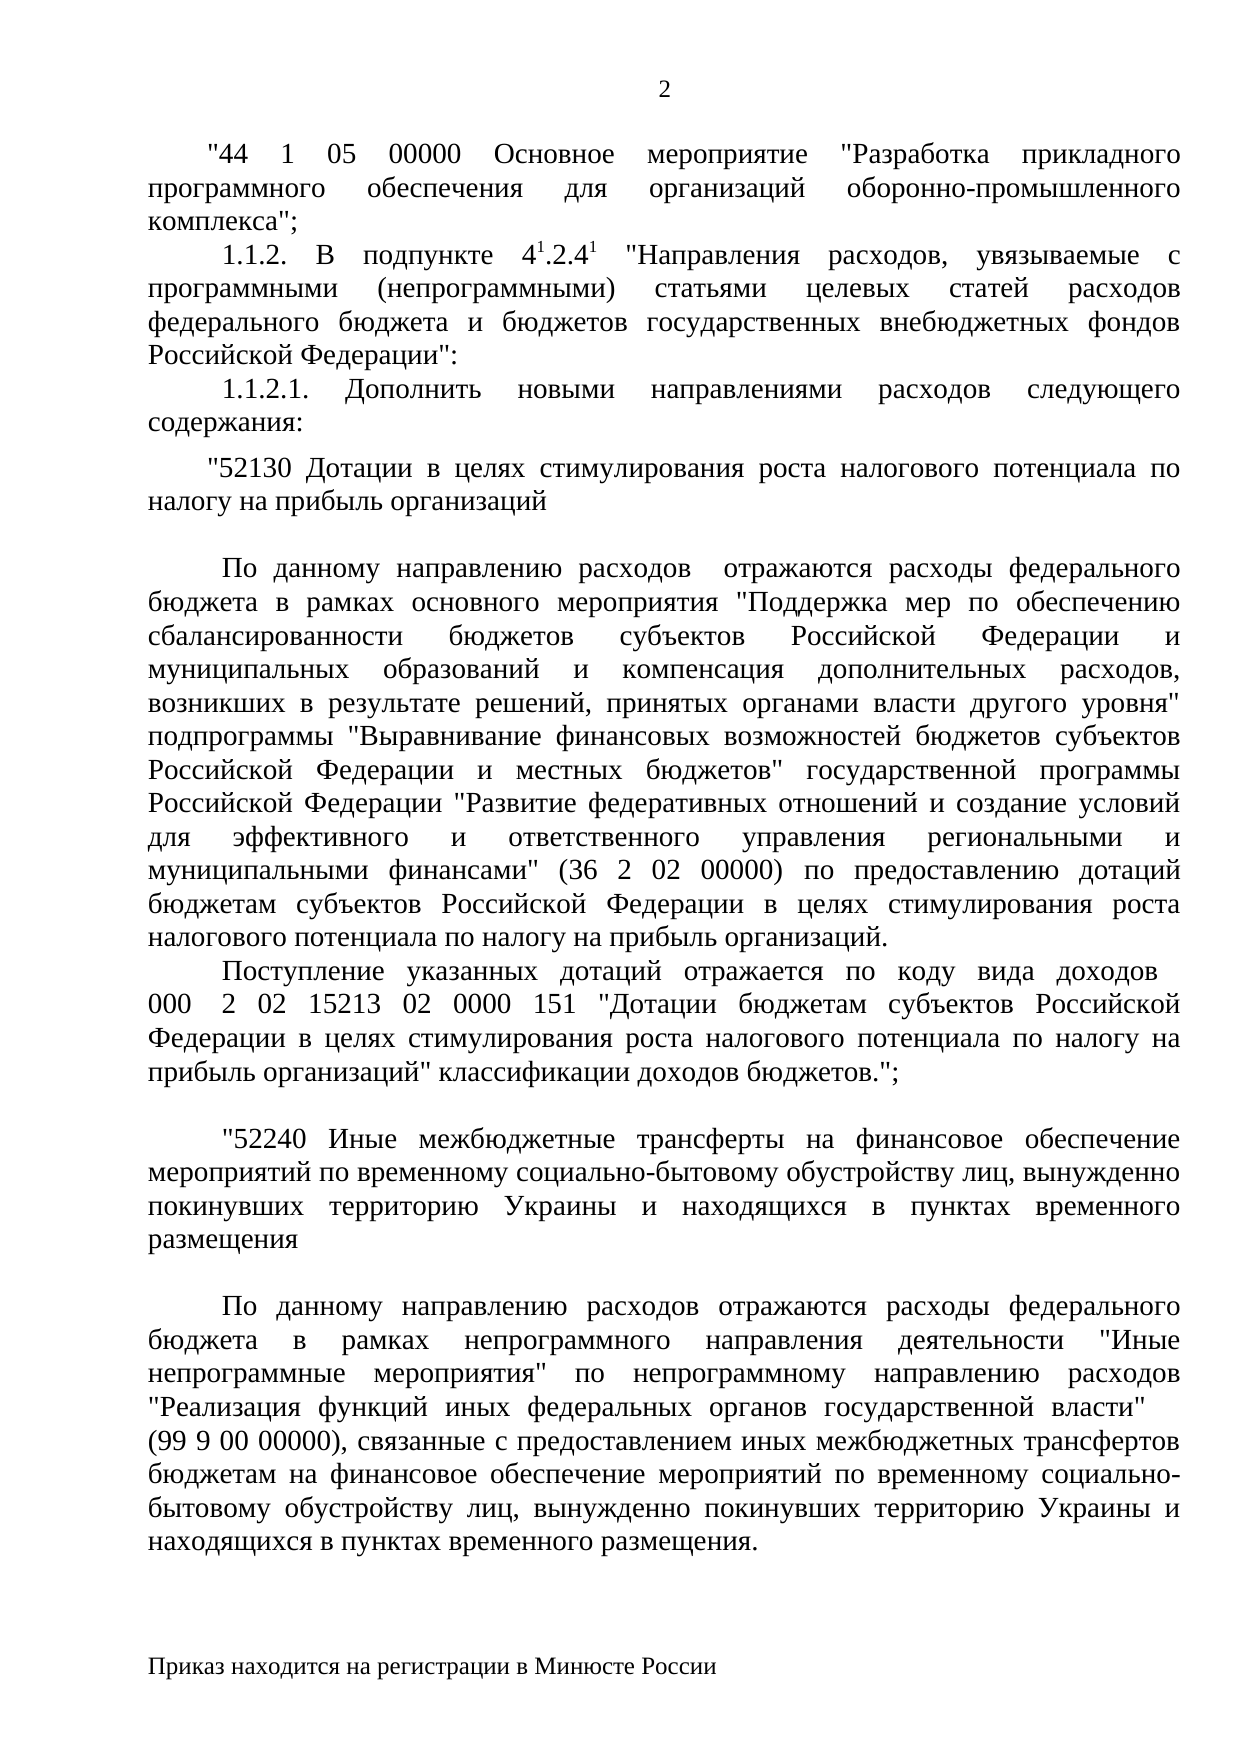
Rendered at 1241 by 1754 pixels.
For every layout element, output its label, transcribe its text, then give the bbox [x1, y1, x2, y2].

text "52130 Дотации в целях стимулирования роста налогового потенциала по налогу на прибыль организаций [148, 450, 1181, 517]
text По данному направлению расходов отражаются расходы федерального бюджета в рамках основного мероприятия "Поддержка мер по обеспечению сбалансированности бюджетов субъектов Российской Федерации и муниципальных образований и компенсация дополнительных расходов, возникших в результате решений, принятых органами власти другого уровня" подпрограммы "Выравнивание финансовых возможностей бюджетов субъектов Российской Федерации и местных бюджетов" государственной программы Российской Федерации "Развитие федеративных отношений и создание условий для эффективного и ответственного управления региональными и муниципальными финансами" (36 2 02 00000) по предоставлению дотаций бюджетам субъектов Российской Федерации в целях стимулирования роста налогового потенциала по налогу на прибыль организаций. [148, 551, 1181, 953]
text "52240 Иные межбюджетные трансферты на финансовое обеспечение мероприятий по временному социально-бытовому обустройству лиц, вынужденно покинувших территорию Украины и находящихся в пунктах временного размещения [148, 1121, 1181, 1255]
text 1.1.2.1. Дополнить новыми направлениями расходов следующего содержания: [148, 371, 1181, 438]
text По данному направлению расходов отражаются расходы федерального бюджета в рамках непрограммного направления деятельности "Иные непрограммные мероприятия" по непрограммному направлению расходов "Реализация функций иных федеральных органов государственной власти" (99 9 00 00000), связанные с предоставлением иных межбюджетных трансфертов бюджетам на финансовое обеспечение мероприятий по временному социально-бытовому обустройству лиц, вынужденно покинувших территорию Украины и находящихся в пунктах временного размещения. [148, 1288, 1181, 1557]
text Поступление указанных дотаций отражается по коду вида доходов 000 2 02 15213 02 0000 151 "Дотации бюджетам субъектов Российской Федерации в целях стимулирования роста налогового потенциала по налогу на прибыль организаций" классификации доходов бюджетов."; [148, 953, 1181, 1087]
text 1.1.2. В подпункте 41.2.41 "Направления расходов, увязываемые с программными (непрограммными) статьями целевых статей расходов федерального бюджета и бюджетов государственных внебюджетных фондов Российской Федерации": [148, 237, 1181, 371]
text "44 1 05 00000 Основное мероприятие "Разработка прикладного программного обеспечения для организаций оборонно-промышленного комплекса"; [148, 136, 1181, 237]
